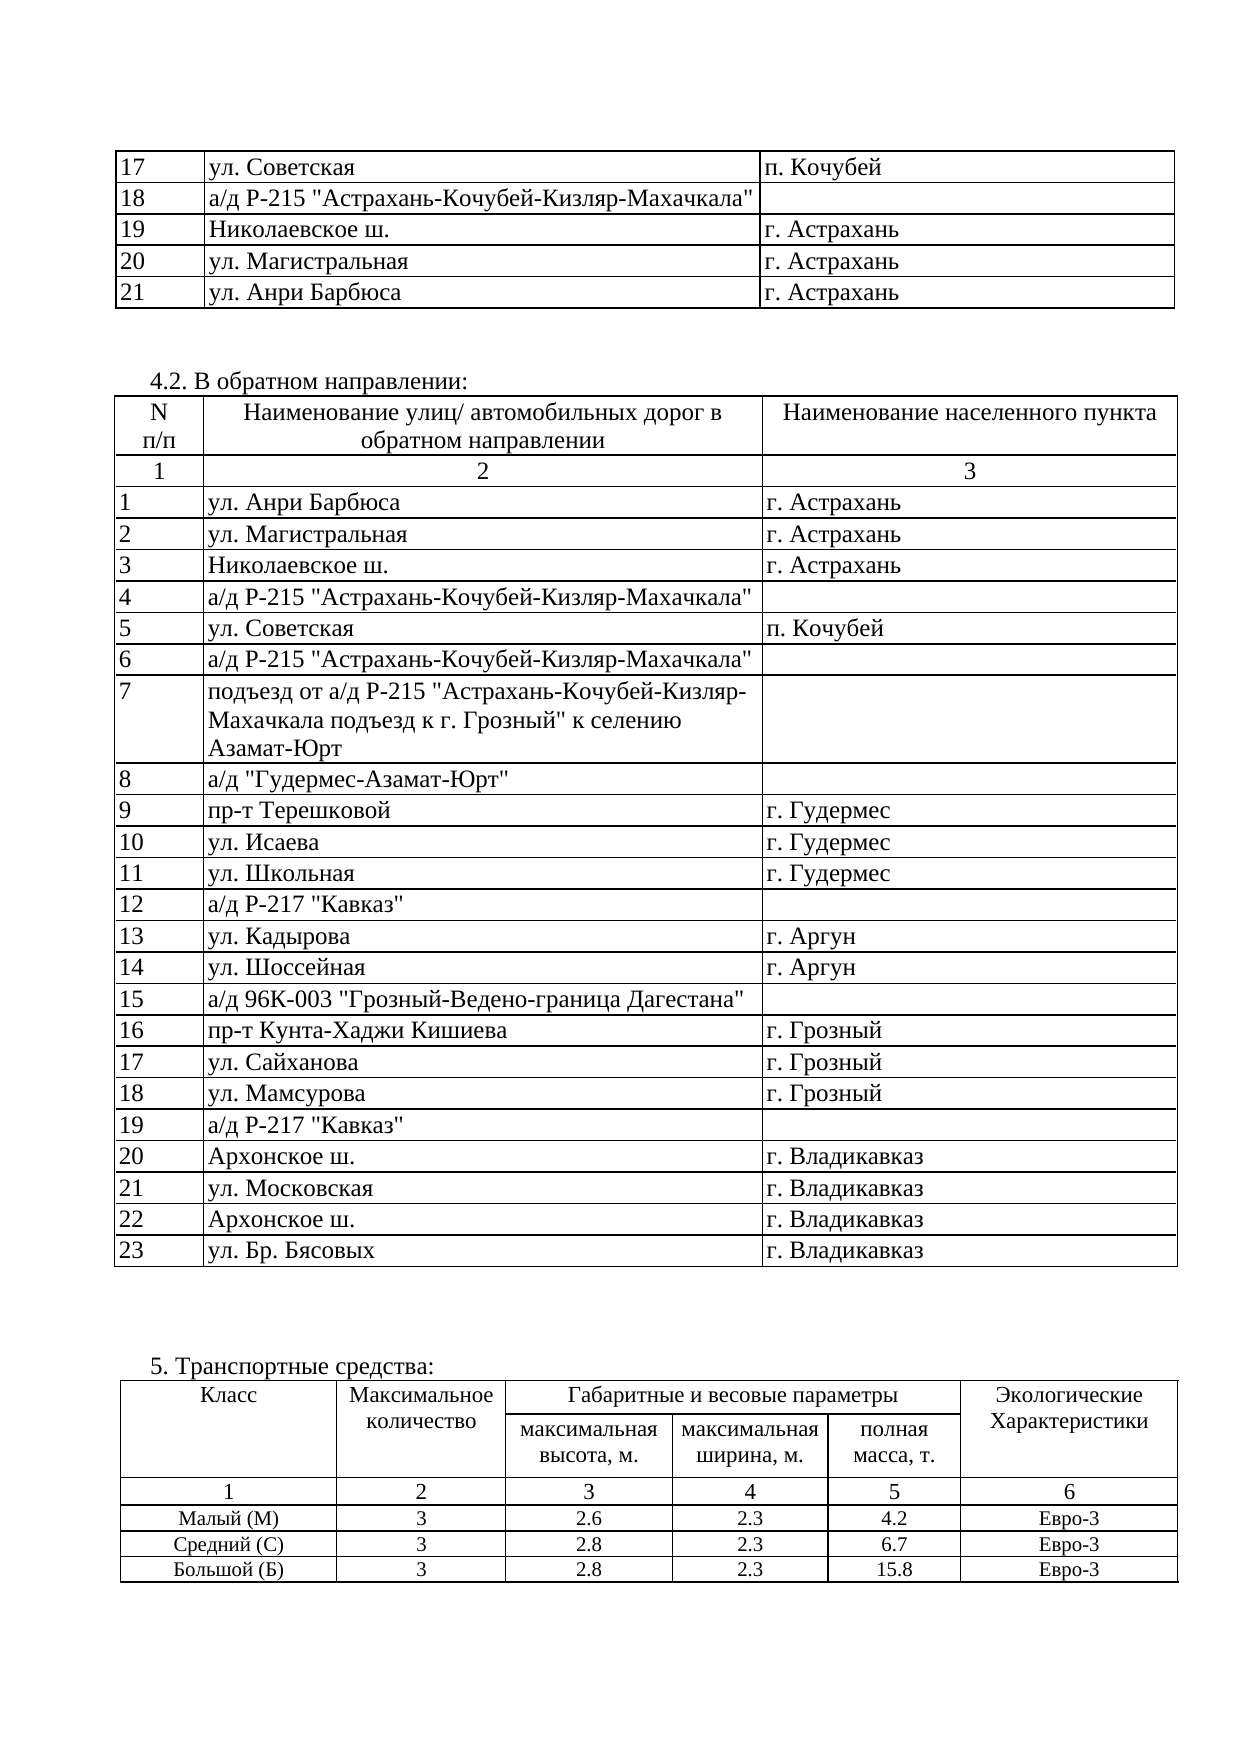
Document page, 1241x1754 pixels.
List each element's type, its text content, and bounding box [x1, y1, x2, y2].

table_cell г. Владикавказ [763, 1171, 1177, 1203]
table_cell подъезд от а/д Р-215 "Астрахань-Кочубей-Кизляр-Махачкала подъезд к г. Грозный" к селению Азамат-Юрт [204, 676, 762, 762]
table_cell 10 [115, 826, 203, 857]
table_cell 4.2 [829, 1506, 960, 1530]
text 4.2. В обратном направлении: [150, 366, 1090, 395]
table_cell п. Кочубей [763, 611, 1177, 643]
table_cell ул. Мамсурова [204, 1078, 762, 1108]
table_cell ул. Магистральная [204, 519, 762, 548]
table_cell г. Аргун [763, 951, 1177, 982]
table_cell [763, 983, 1177, 1014]
text 5. Транспортные средства: [150, 1351, 1090, 1380]
table_header Класс [121, 1381, 336, 1476]
table_header Наименование улиц/ автомобильных дорог в обратном направлении [204, 397, 762, 454]
table_cell 3 [115, 550, 203, 580]
table_cell 1 [115, 455, 203, 486]
table_cell ул. Исаева [204, 827, 762, 857]
table_cell 1 [115, 487, 203, 517]
table_cell Малый (М) [121, 1506, 336, 1530]
table_cell полная масса, т. [829, 1415, 960, 1476]
table_cell 20 [117, 246, 204, 276]
table_cell [763, 888, 1177, 919]
table_cell [763, 762, 1177, 794]
table_cell ул. Кадырова [204, 921, 762, 951]
table_cell 9 [115, 795, 203, 825]
table_header Наименование населенного пункта [763, 397, 1177, 454]
table_cell 6 [115, 644, 203, 674]
table_cell г. Владикавказ [763, 1234, 1177, 1266]
table_cell Архонское ш. [204, 1204, 762, 1234]
table_cell 6 [961, 1478, 1177, 1504]
table_cell 18 [115, 1078, 203, 1108]
table_cell 19 [117, 215, 204, 244]
table_cell пр-т Кунта-Хаджи Кишиева [204, 1016, 762, 1045]
table_cell 2.8 [506, 1532, 672, 1556]
table_cell 5 [829, 1478, 960, 1504]
table_header Габаритные и весовые параметры [506, 1381, 960, 1413]
table_cell 22 [115, 1204, 203, 1234]
table_cell Николаевское ш. [205, 215, 759, 244]
table_cell г. Грозный [763, 1014, 1177, 1045]
table_cell 3 [337, 1532, 505, 1556]
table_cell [205, 183, 759, 213]
table_cell г. Астрахань [761, 215, 1174, 244]
table_cell 20 [115, 1141, 203, 1171]
table_cell 17 [117, 152, 204, 181]
table_cell ул. Шоссейная [204, 953, 762, 982]
table_header N п/п [115, 397, 203, 454]
table_cell а/д 96К-003 "Грозный-Ведено-граница Дагестана" [204, 984, 762, 1014]
table_cell г. Астрахань [763, 486, 1177, 517]
table_cell г. Гудермес [763, 825, 1177, 857]
table_header Экологические Характеристики [961, 1381, 1177, 1476]
table_cell 3 [506, 1478, 672, 1504]
table_cell 21 [117, 277, 204, 307]
table_cell 2 [337, 1478, 505, 1504]
table_cell Евро-3 [961, 1557, 1177, 1581]
table_cell ул. Бр. Бясовых [204, 1236, 762, 1266]
table_cell 2.6 [506, 1506, 672, 1530]
table_cell а/д "Гудермес-Азамат-Юрт" [204, 764, 762, 794]
table_cell 21 [115, 1172, 203, 1203]
table_cell Евро-3 [961, 1532, 1177, 1556]
table_header Максимальное количество [337, 1381, 505, 1476]
table_cell 2.8 [506, 1557, 672, 1581]
table_cell г. Грозный [763, 1045, 1177, 1077]
table_cell 14 [115, 952, 203, 982]
table_cell 2 [115, 518, 203, 548]
table_cell 5 [115, 613, 203, 643]
table_cell г. Аргун [763, 920, 1177, 951]
table_cell 12 [115, 889, 203, 919]
table_cell Архонское ш. [204, 1141, 762, 1171]
table_cell 15 [115, 984, 203, 1014]
table_cell 18 [117, 183, 204, 213]
table_cell а/д Р-217 "Кавказ" [204, 1110, 762, 1140]
table_cell ул. Московская [204, 1173, 762, 1203]
table_cell а/д Р-215 "Астрахань-Кочубей-Кизляр-Махачкала" [204, 582, 762, 611]
table_cell ул. Советская [204, 613, 762, 643]
table_cell 13 [115, 921, 203, 951]
table_cell [763, 580, 1177, 611]
table_cell 2.3 [673, 1532, 827, 1556]
table_cell 16 [115, 1015, 203, 1045]
table_cell 19 [115, 1109, 203, 1140]
table_cell [761, 183, 1174, 213]
table_cell п. Кочубей [761, 152, 1174, 181]
table_cell а/д Р-215 "Астрахань-Кочубей-Кизляр-Махачкала" [204, 645, 762, 674]
table_cell 4 [115, 581, 203, 611]
table_cell г. Астрахань [763, 549, 1177, 580]
table_cell 23 [115, 1235, 203, 1266]
table_cell ул. Школьная [204, 858, 762, 888]
table_cell 8 [115, 763, 203, 794]
table_cell г. Астрахань [761, 277, 1174, 307]
table_cell Евро-3 [961, 1506, 1177, 1530]
table_cell Николаевское ш. [204, 550, 762, 580]
table_cell ул. Магистральная [205, 246, 759, 276]
table_cell 11 [115, 858, 203, 888]
table_cell ул. Советская [205, 152, 759, 181]
table_cell 3 [337, 1506, 505, 1530]
table_cell г. Астрахань [763, 517, 1177, 548]
table_cell Большой (Б) [121, 1557, 336, 1581]
table_cell 3 [763, 454, 1177, 486]
table_cell 15.8 [829, 1557, 960, 1581]
table_cell [763, 1108, 1177, 1140]
table_cell Средний (С) [121, 1532, 336, 1556]
table_cell [763, 643, 1177, 674]
table_cell г. Гудермес [763, 794, 1177, 825]
table_cell 17 [115, 1046, 203, 1077]
table_cell максимальная ширина, м. [673, 1415, 827, 1476]
table_cell 1 [121, 1478, 336, 1504]
table_cell 2.3 [673, 1506, 827, 1530]
table_cell ул. Анри Барбюса [205, 277, 759, 307]
table_cell г. Гудермес [763, 857, 1177, 888]
table_cell 2 [204, 456, 762, 486]
table_cell ул. Сайханова [204, 1047, 762, 1077]
table_cell [763, 674, 1177, 762]
table_cell 3 [337, 1557, 505, 1581]
table_cell 6.7 [829, 1532, 960, 1556]
table_cell 7 [115, 675, 203, 762]
table_cell г. Астрахань [761, 246, 1174, 276]
table_cell пр-т Терешковой [204, 795, 762, 825]
table_cell 2.3 [673, 1557, 827, 1581]
table_cell 4 [673, 1478, 827, 1504]
table_cell а/д Р-217 "Кавказ" [204, 890, 762, 919]
table_cell ул. Анри Барбюса [204, 487, 762, 517]
table_cell г. Владикавказ [763, 1203, 1177, 1234]
table_cell г. Владикавказ [763, 1140, 1177, 1171]
table_cell максимальная высота, м. [506, 1415, 672, 1476]
table_cell г. Грозный [763, 1077, 1177, 1108]
